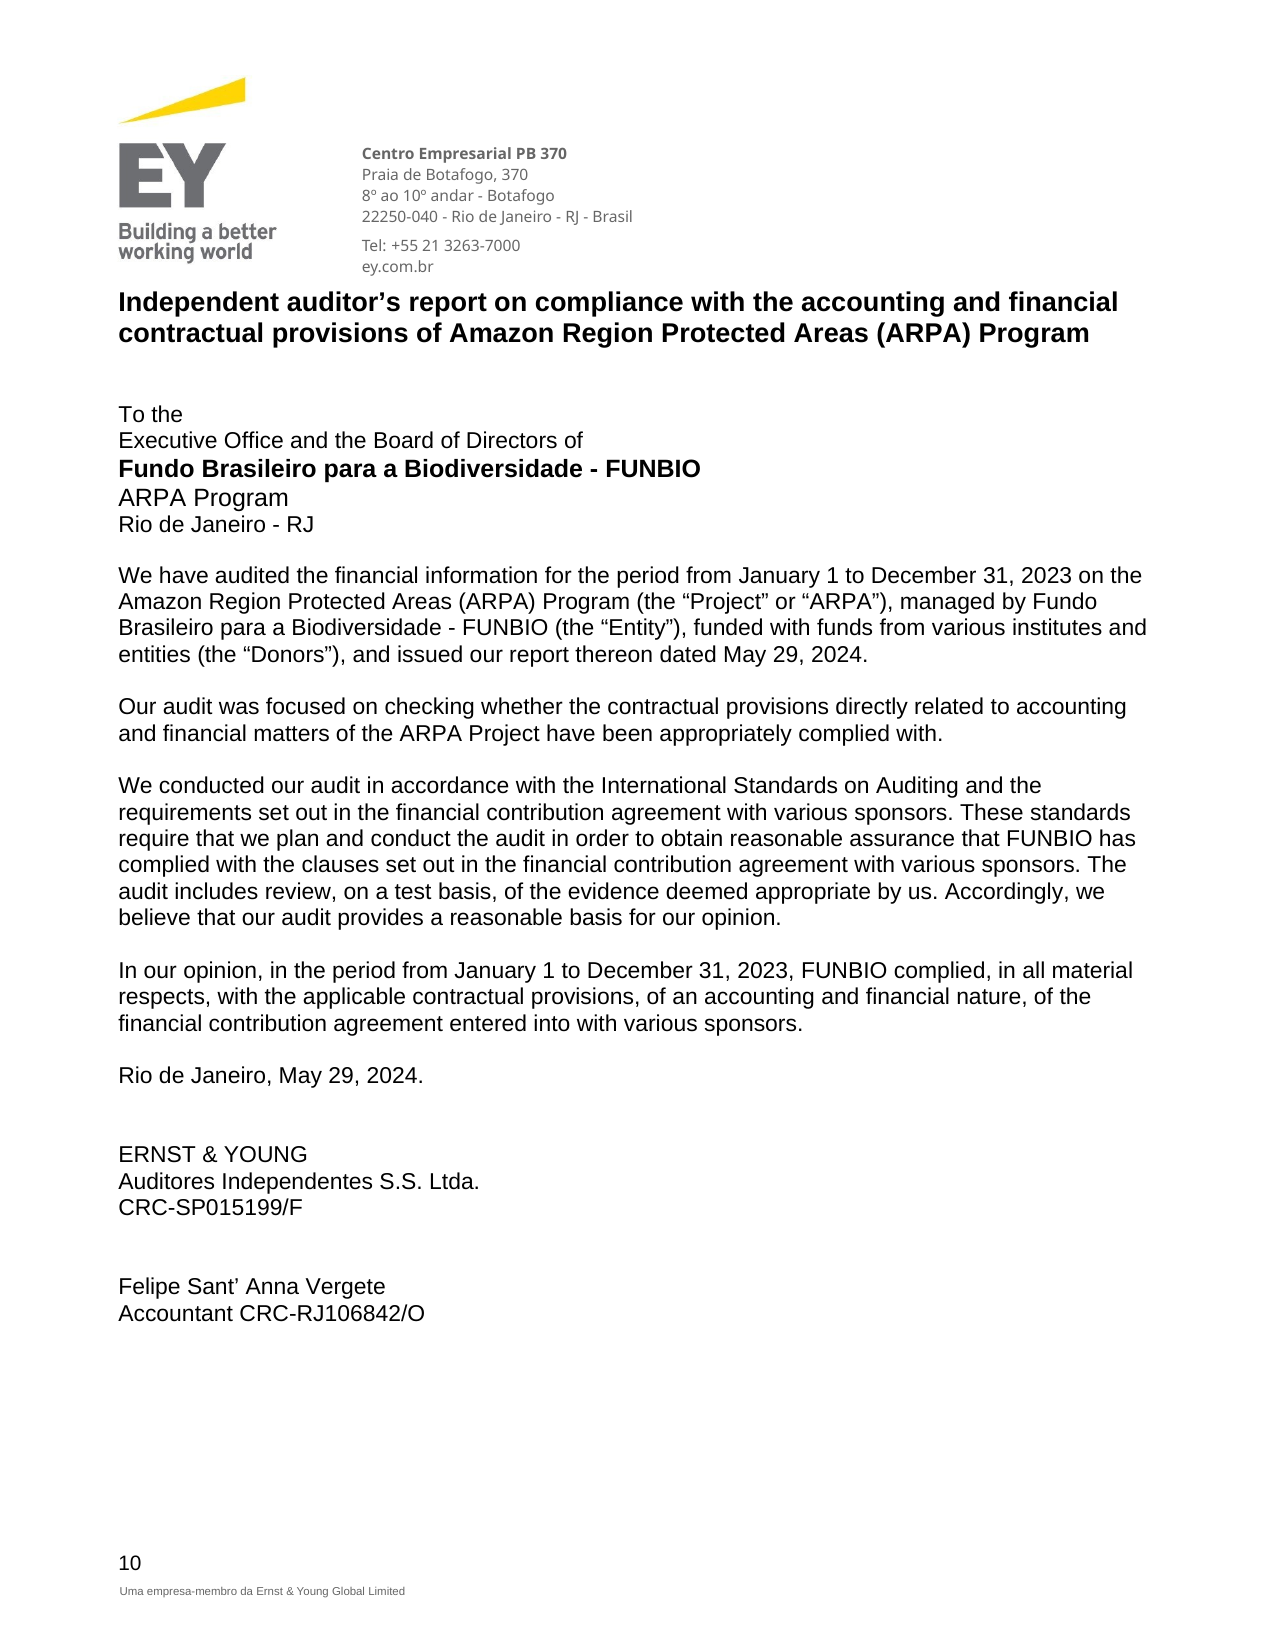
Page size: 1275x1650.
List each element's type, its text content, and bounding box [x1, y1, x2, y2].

text Accountant CRC-RJ106842/O [118, 1299, 1157, 1326]
text Felipe Sant’ Anna Vergete [118, 1273, 1157, 1299]
text CRC-SP015199/F [118, 1194, 1157, 1220]
text ARPA Program [118, 482, 1157, 511]
text Fundo Brasileiro para a Biodiversidade - FUNBIO [118, 454, 1157, 482]
text Rio de Janeiro, May 29, 2024. [118, 1062, 1157, 1089]
text To the [118, 401, 1157, 427]
text ERNST & YOUNG [118, 1141, 1157, 1168]
text Auditores Independentes S.S. Ltda. [118, 1168, 1157, 1194]
text Rio de Janeiro - RJ [118, 511, 1157, 538]
text We conducted our audit in accordance with the International Standards on Auditing and the requirements set out in the financial contribution agreement with various sponsors. These standards require that we plan and conduct the audit in order to obtain reasonable assurance that FUNBIO has complied with the clauses set out in the financial contribution agreement with various sponsors. The audit includes review, on a test basis, of the evidence deemed appropriate by us. Accordingly, we believe that our audit provides a reasonable basis for our opinion. [118, 772, 1157, 931]
text Independent auditor’s report on compliance with the accounting and financial contractual provisions of Amazon Region Protected Areas (ARPA) Program [118, 286, 1157, 348]
text Executive Office and the Board of Directors of [118, 427, 1157, 454]
text Our audit was focused on checking whether the contractual provisions directly related to accounting and financial matters of the ARPA Project have been appropriately complied with. [118, 693, 1157, 746]
text In our opinion, in the period from January 1 to December 31, 2023, FUNBIO complied, in all material respects, with the applicable contractual provisions, of an accounting and financial nature, of the financial contribution agreement entered into with various sponsors. [118, 957, 1157, 1036]
picture [96, 75, 287, 265]
text We have audited the financial information for the period from January 1 to December 31, 2023 on the Amazon Region Protected Areas (ARPA) Program (the “Project” or “ARPA”), managed by Fundo Brasileiro para a Biodiversidade - FUNBIO (the “Entity”), funded with funds from various institutes and entities (the “Donors”), and issued our report thereon dated May 29, 2024. [118, 562, 1157, 667]
